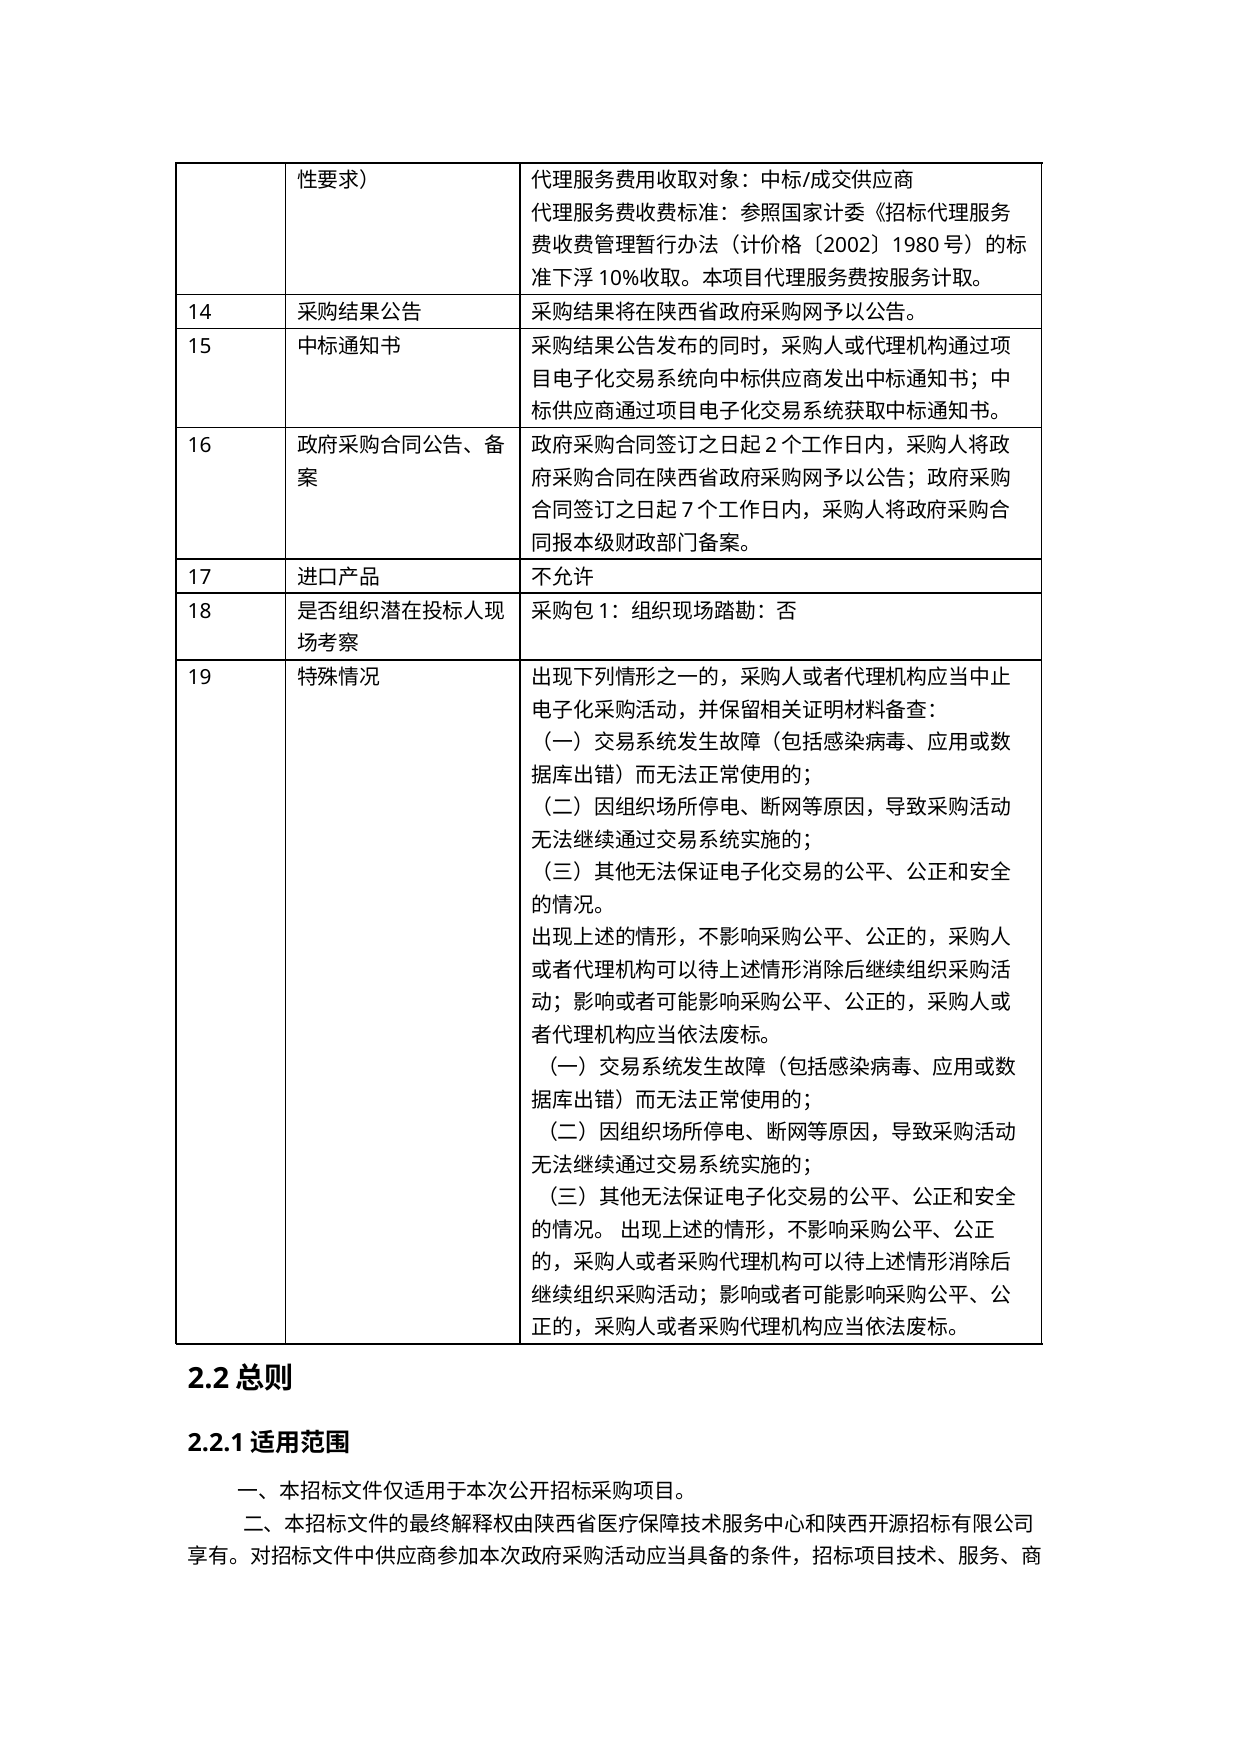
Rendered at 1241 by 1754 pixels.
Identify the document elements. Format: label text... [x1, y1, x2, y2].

table_cell 是否组织潜在投标人现场考察 [286, 594, 519, 659]
table_cell 16 [177, 428, 285, 558]
table_cell 13 [177, 164, 285, 293]
table_cell 招标代理服务费（实质性要求） [286, 164, 519, 293]
table_cell 17 [177, 560, 285, 592]
table_cell 采购结果公告发布的同时，采购人或代理机构通过项目电子化交易系统向中标供应商发出中标通知书；中标供应商通过项目电子化交易系统获取中标通知书。 [521, 329, 1041, 427]
table_cell 政府采购合同签订之日起2个工作日内，采购人将政府采购合同在陕西省政府采购网予以公告；政府采购合同签订之日起7个工作日内，采购人将政府采购合同报本级财政部门备案。 [521, 428, 1041, 558]
text 2.2.1适用范围 [187, 1409, 1053, 1474]
table_cell 15 [177, 329, 285, 427]
table_cell 采购结果公告 [286, 295, 519, 328]
table_cell 政府采购合同公告、备案 [286, 428, 519, 558]
text 2.2总则 [187, 1344, 1053, 1409]
table_cell 采购结果将在陕西省政府采购网予以公告。 [521, 295, 1041, 328]
table_cell 14 [177, 295, 285, 328]
table_cell 出现下列情形之一的，采购人或者代理机构应当中止电子化采购活动，并保留相关证明材料备查： （一）交易系统发生故障（包括感染病毒、应用或数据库出错）而无法正常使用的； （二）因组织场所停电、断网等原因，导致采购活动无法继续通过交易系统实施的； （三）其他无法保证电子化交易的公平、公正和安全的情况。 出现上述的情形，不影响采购公平、公正的，采购人或者代理机构可以待上述情形消除后继续组织采购活动；影响或者可能影响采购公平、公正的，采购人或者代理机构应当依法废标。 （一）交易系统发生故障（包括感染病毒、应用或数据库出错）而无法正常使用的； （二）因组织场所停电、断网等原因，导致采购活动无法继续通过交易系统实施的； （三）其他无法保证电子化交易的公平、公正和安全的情况。 出现上述的情形，不影响采购公平、公正的，采购人或者采购代理机构可以待上述情形消除后继续组织采购活动；影响或者可能影响采购公平、公正的，采购人或者采购代理机构应当依法废标。 [521, 661, 1041, 1343]
table_cell 18 [177, 594, 285, 659]
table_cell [521, 164, 1041, 293]
table_cell 特殊情况 [286, 661, 519, 1343]
table_cell 19 [177, 661, 285, 1343]
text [187, 1507, 1053, 1572]
table_cell 不允许 [521, 560, 1041, 592]
table_cell 进口产品 [286, 560, 519, 592]
table_cell 中标通知书 [286, 329, 519, 427]
table_cell 采购包1：组织现场踏勘：否 [521, 594, 1041, 659]
text 一、本招标文件仅适用于本次公开招标采购项目。 [187, 1474, 1053, 1507]
